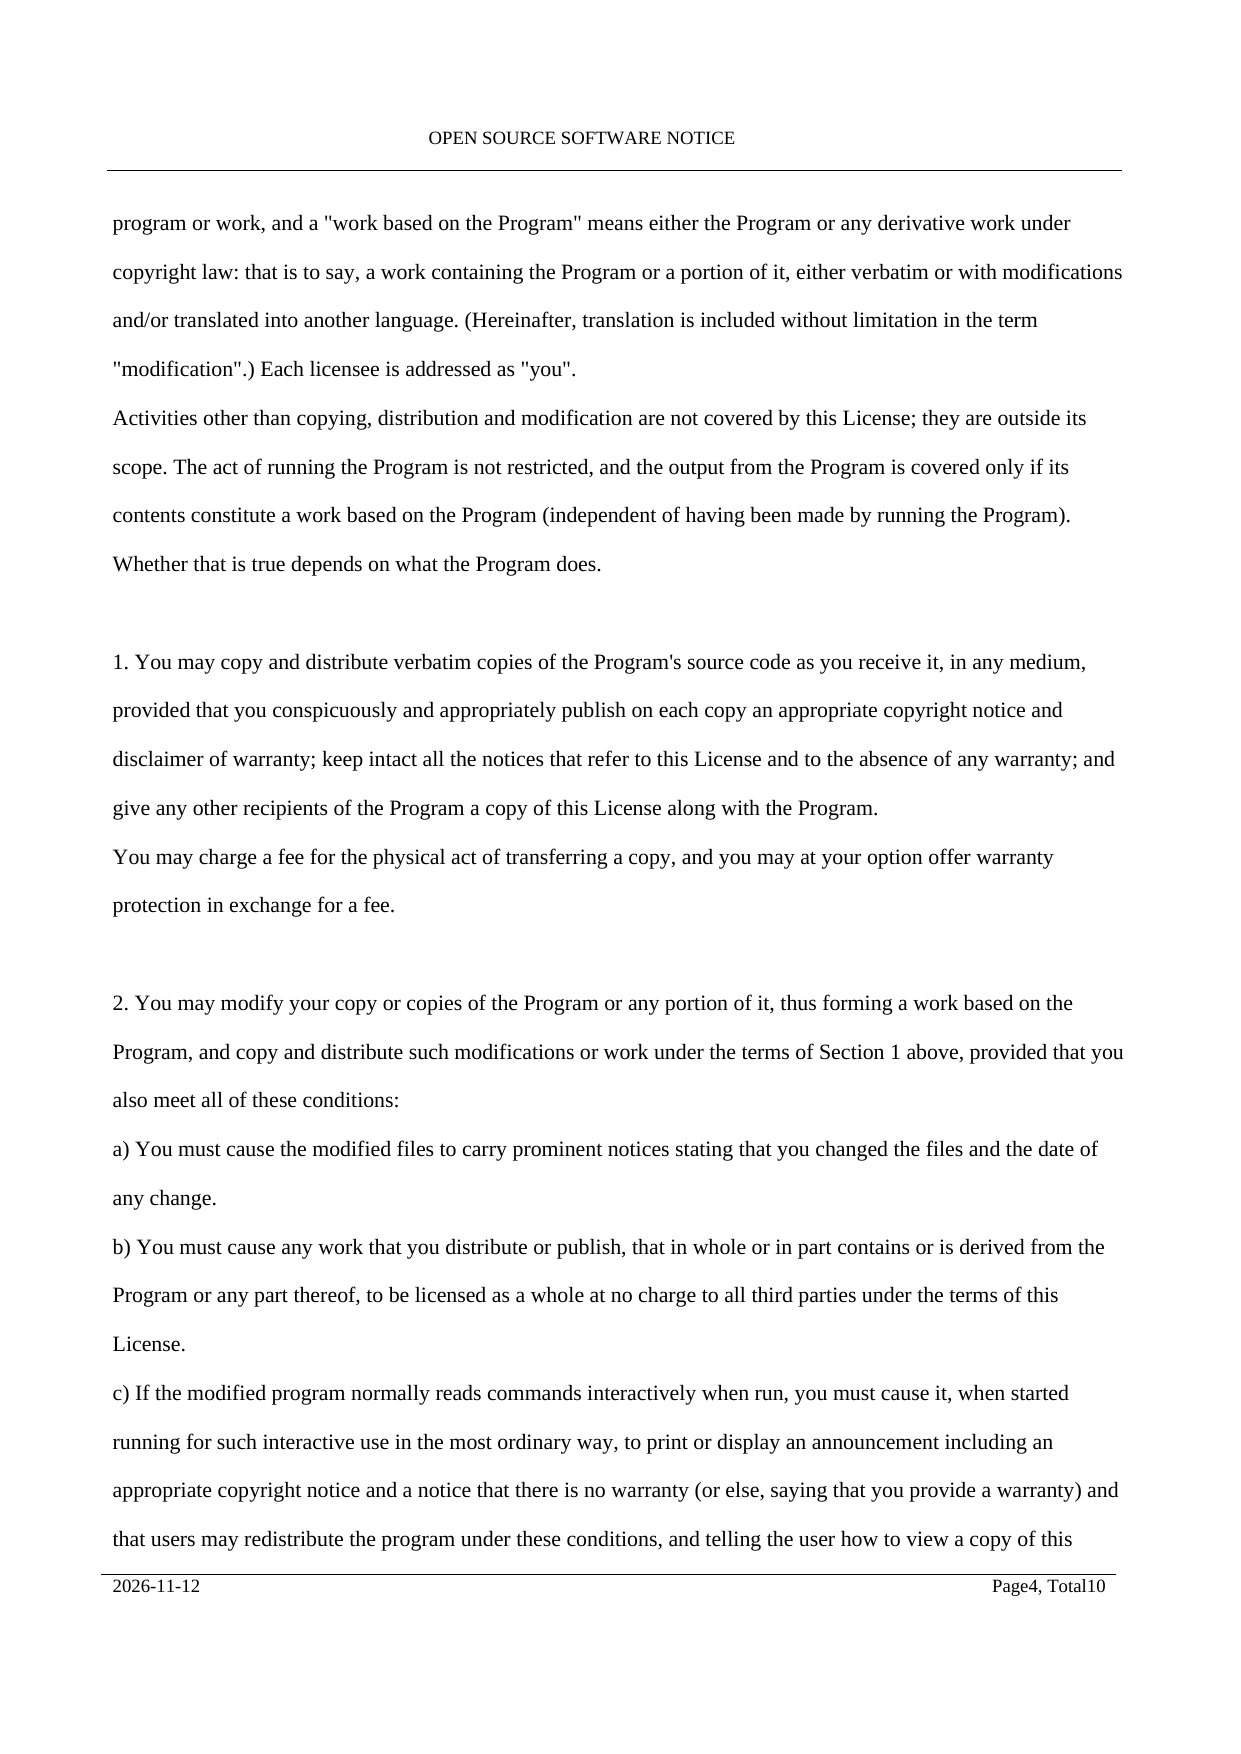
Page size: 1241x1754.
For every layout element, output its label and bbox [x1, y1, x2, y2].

text [112, 206, 1128, 1555]
